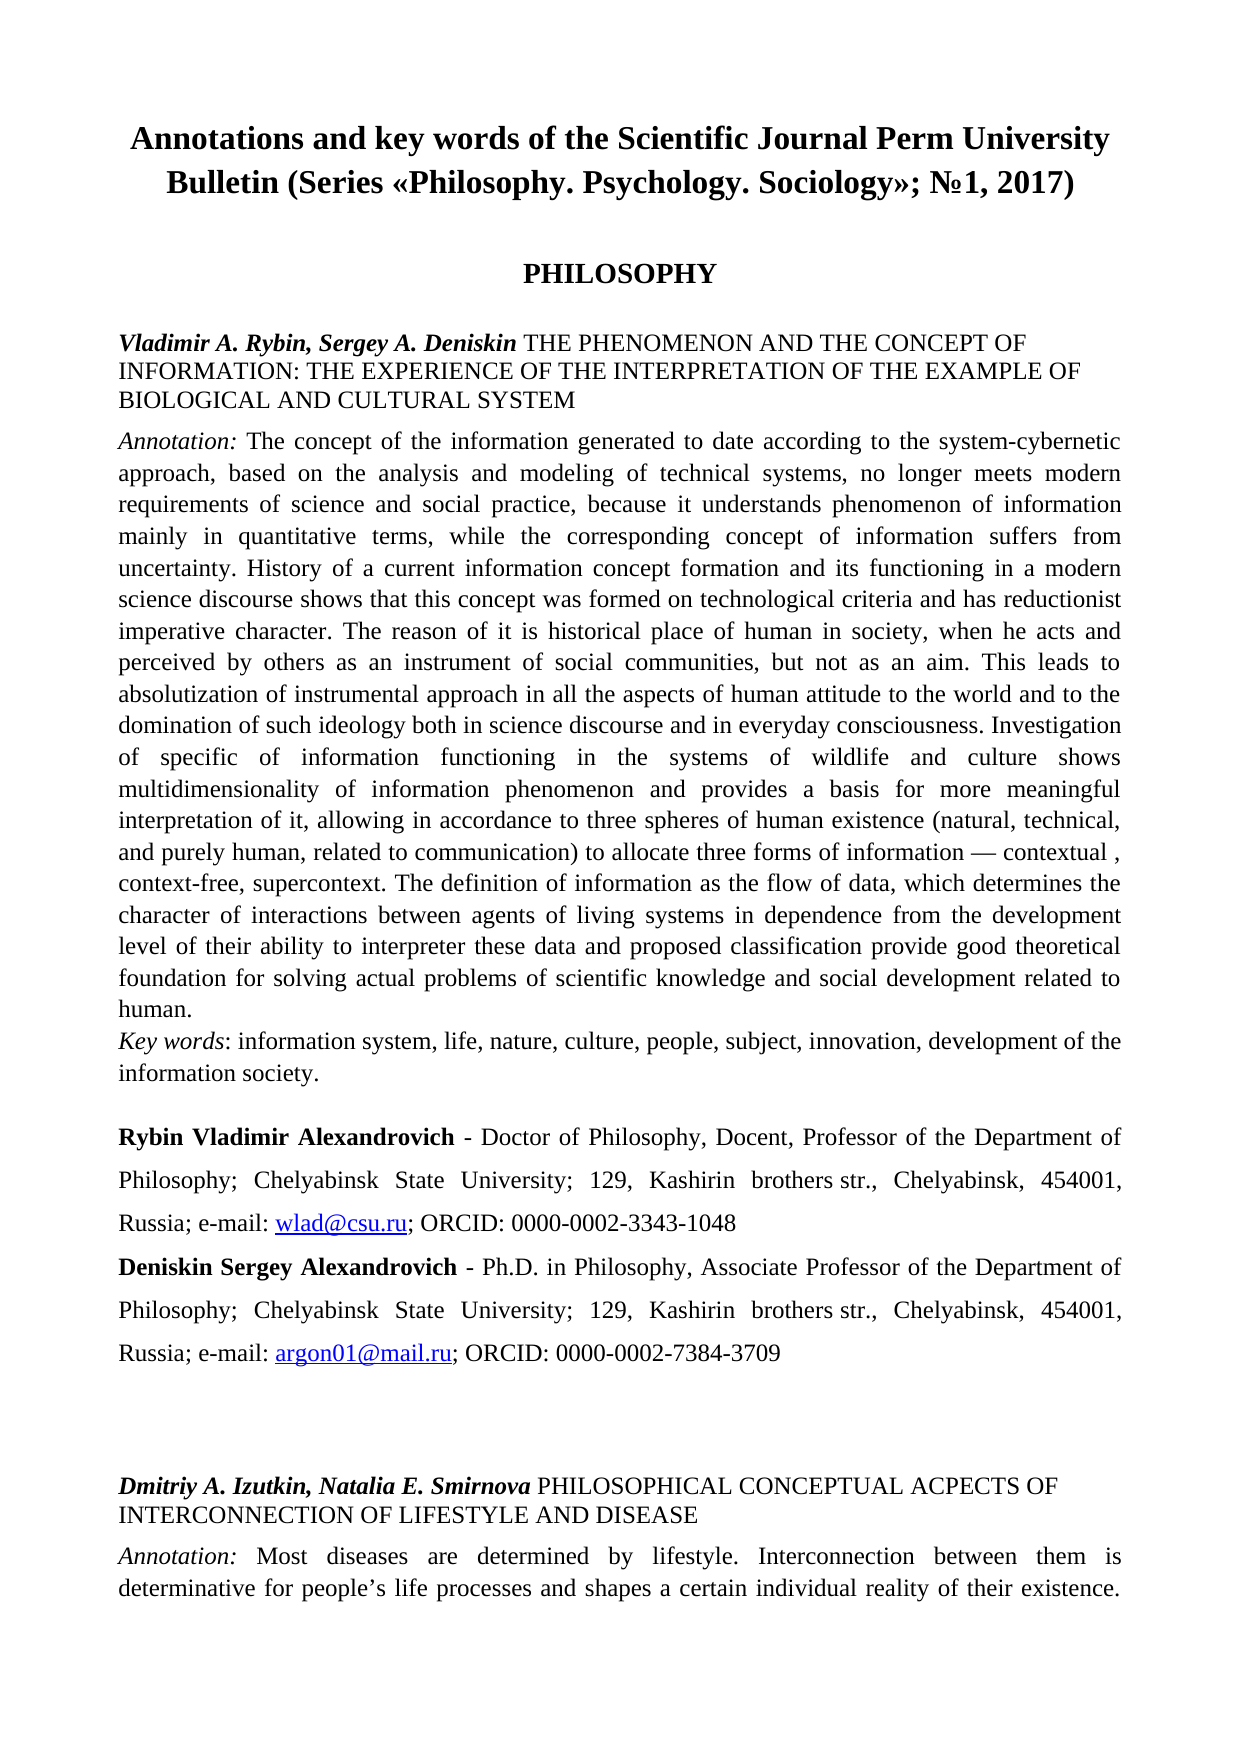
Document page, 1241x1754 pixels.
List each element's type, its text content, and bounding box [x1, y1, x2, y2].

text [118, 1541, 1122, 1602]
subtitle Annotations and key words of the Scientific Journal Perm University Bulletin (Series «Philosophy. Psychology. Sociology»; №1, 2017) [118, 118, 1122, 201]
text Rybin Vladimir Alexandrovich - Doctor of Philosophy, Docent, Professor of the Department of Philosophy; Chelyabinsk State University; 129, Kashirin brothers str., Chelyabinsk, 454001, Russia; e-mail: wlad@csu.ru; ORCID: 0000-0002-3343-1048 [118, 1122, 1122, 1237]
text Dmitriy A. Izutkin, Natalia E. Smirnova PHILOSOPHICAL CONCEPTUAL ACPECTS OF INTERCONNECTION OF LIFESTYLE AND DISEASE [118, 1471, 1122, 1529]
text Vladimir A. Rybin, Sergey A. Deniskin THE PHENOMENON AND THE CONCEPT OF INFORMATION: THE EXPERIENCE OF THE INTERPRETATION OF THE EXAMPLE OF BIOLOGICAL AND CULTURAL SYSTEM [118, 328, 1122, 414]
text Key words: information system, life, nature, culture, people, subject, innovation, development of the information society. [118, 1026, 1122, 1086]
text Annotation: The concept of the information generated to date according to the system-cybernetic approach, based on the analysis and modeling of technical systems, no longer meets modern requirements of science and social practice, because it understands phenomenon of information mainly in quantitative terms, while the corresponding concept of information suffers from uncertainty. History of a current information concept formation and its functioning in a modern science discourse shows that this concept was formed on technological criteria and has reductionist imperative character. The reason of it is historical place of human in society, when he acts and perceived by others as an instrument of social communities, but not as an aim. This leads to absolutization of instrumental approach in all the aspects of human attitude to the world and to the domination of such ideology both in science discourse and in everyday consciousness. Investigation of specific of information functioning in the systems of wildlife and culture shows multidimensionality of information phenomenon and provides a basis for more meaningful interpretation of it, allowing in accordance to three spheres of human existence (natural, technical, and purely human, related to communication) to allocate three forms of information — contextual , context-free, supercontext. The definition of information as the flow of data, which determines the character of interactions between agents of living systems in dependence from the development level of their ability to interpreter these data and proposed classification provide good theoretical foundation for solving actual problems of scientific knowledge and social development related to human. [118, 426, 1122, 1023]
text PHILOSOPHY [118, 257, 1122, 290]
text Deniskin Sergey Alexandrovich - Ph.D. in Philosophy, Associate Professor of the Department of Philosophy; Chelyabinsk State University; 129, Kashirin brothers str., Chelyabinsk, 454001, Russia; e-mail: argon01@mail.ru; ORCID: 0000-0002-7384-3709 [118, 1252, 1122, 1367]
